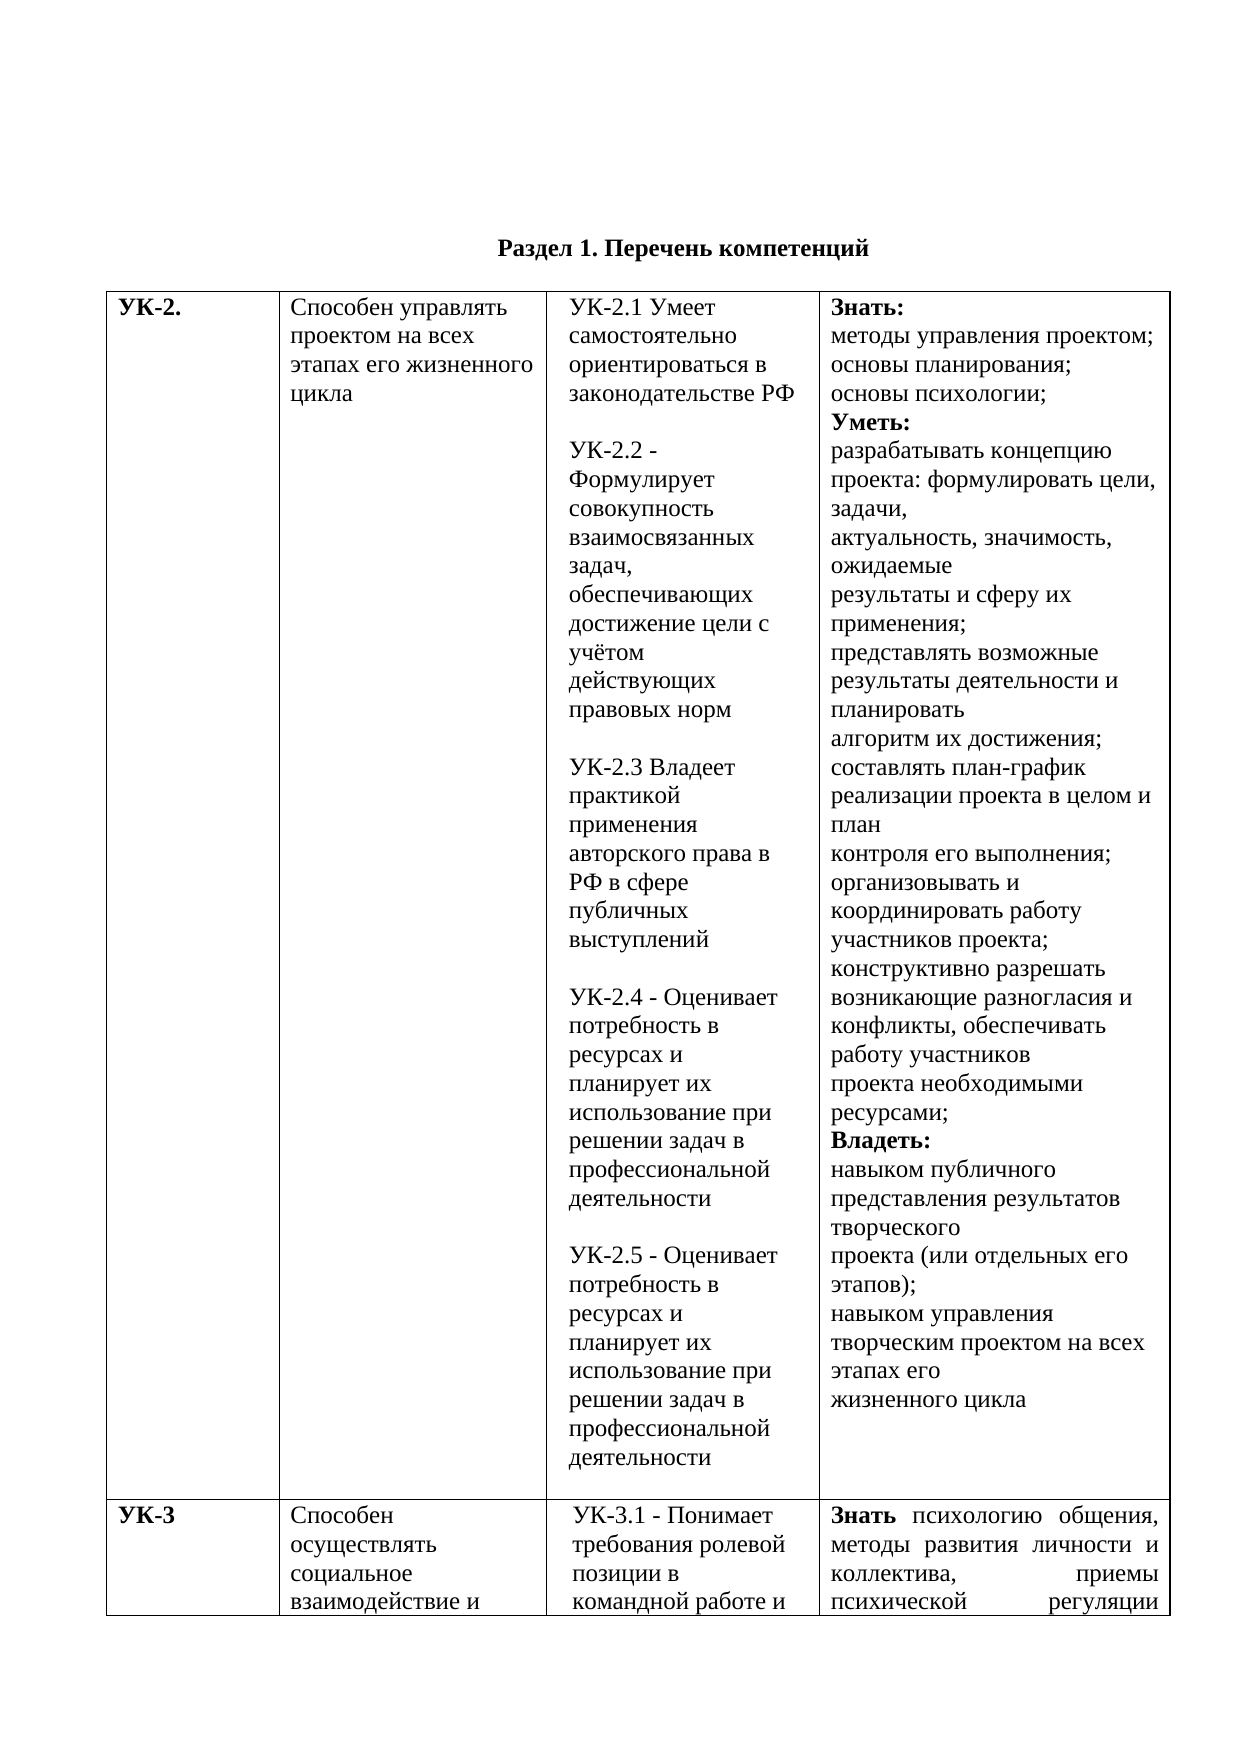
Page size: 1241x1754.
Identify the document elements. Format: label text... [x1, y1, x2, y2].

table_header УК-2. [107, 292, 279, 1499]
table_cell УК-3 [107, 1500, 279, 1615]
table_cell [820, 1500, 1169, 1615]
table_header Знать: методы управления проектом; основы планирования; основы психологии; Уметь: разрабатывать концепцию проекта: формулировать цели, задачи, актуальность, значимость, ожидаемые результаты и сферу их применения; представлять возможные результаты деятельности и планировать алгоритм их достижения; составлять план-график реализации проекта в целом и план контроля его выполнения; организовывать и координировать работу участников проекта; конструктивно разрешать возникающие разногласия и конфликты, обеспечивать работу участников проекта необходимыми ресурсами; Владеть: навыком публичного представления результатов творческого проекта (или отдельных его этапов); навыком управления творческим проектом на всех этапах его жизненного цикла [820, 292, 1169, 1499]
table_header УК-2.1 Умеет самостоятельно ориентироваться в законодательстве РФ УК-2.2 - Формулирует совокупность взаимосвязанных задач, обеспечивающих достижение цели с учётом действующих правовых норм УК-2.3 Владеет практикой применения авторского права в РФ в сфере публичных выступлений УК-2.4 - Оценивает потребность в ресурсах и планирует их использование при решении задач в профессиональной деятельности УК-2.5 - Оценивает потребность в ресурсах и планирует их использование при решении задач в профессиональной деятельности [547, 292, 819, 1499]
table_header Способен управлять проектом на всех этапах его жизненного цикла [280, 292, 546, 1499]
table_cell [280, 1500, 546, 1615]
list Раздел 1. Перечень компетенций [215, 233, 1152, 262]
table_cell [547, 1500, 819, 1615]
